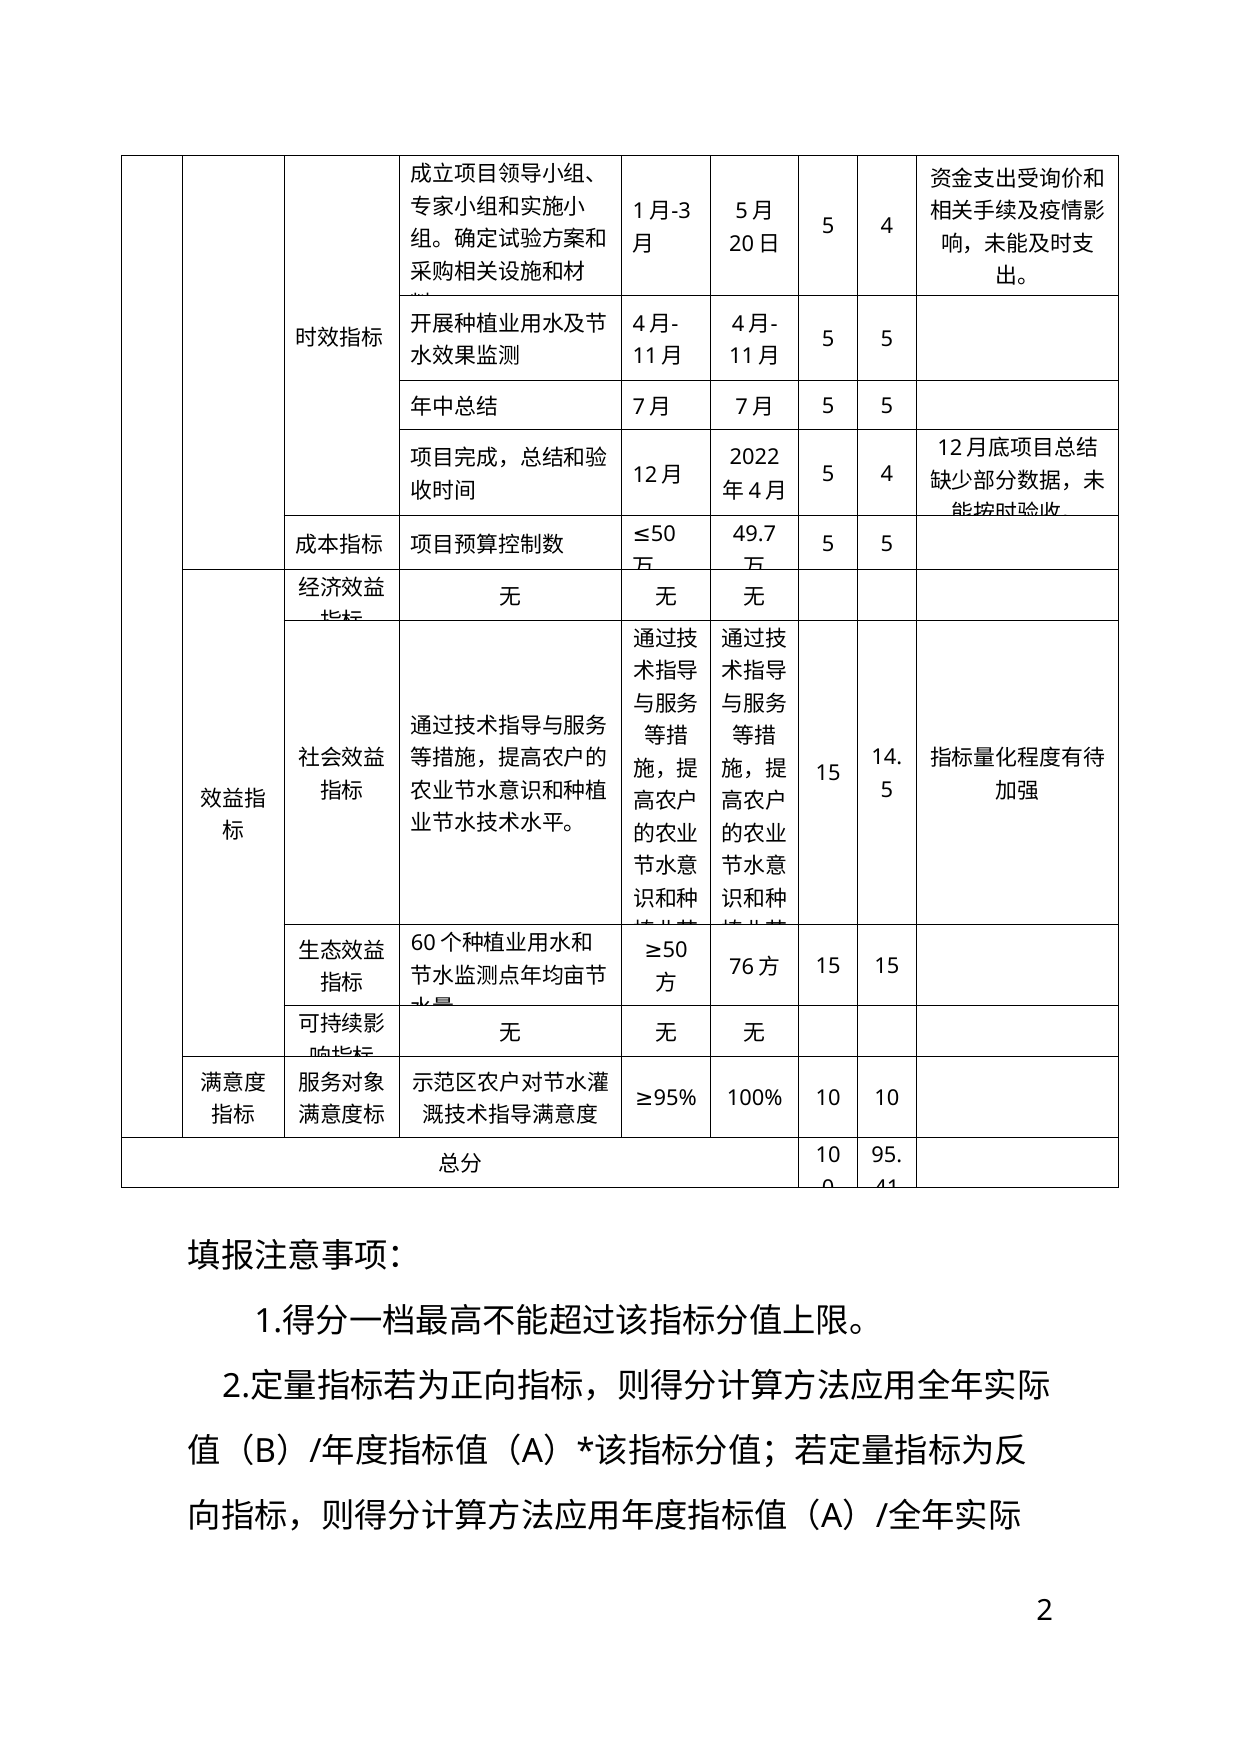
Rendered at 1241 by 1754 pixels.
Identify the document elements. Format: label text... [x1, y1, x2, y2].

table_cell 4 [858, 156, 916, 295]
table_cell 无 [711, 570, 798, 619]
table_cell [917, 570, 1118, 619]
table_cell [917, 296, 1118, 380]
table_cell 5 [858, 516, 916, 569]
table_cell [917, 381, 1118, 429]
table_cell [917, 1006, 1118, 1056]
table_cell 项目预算控制数 [400, 516, 621, 569]
table_cell 无 [711, 1006, 798, 1056]
table_cell 经济效益 指标 [285, 570, 399, 619]
table_cell 5 [799, 516, 857, 569]
table_cell 可持续影响指标 [285, 1006, 399, 1056]
table_cell 5 [799, 381, 857, 429]
table_cell 15 [799, 925, 857, 1005]
table_cell 效益指标 [183, 570, 284, 1056]
table_cell 满意度 指标 [183, 1057, 284, 1137]
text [187, 1350, 1053, 1545]
table_cell 时效指标 [285, 156, 399, 515]
table_cell 通过技术指导与服务等措施，提高农户的农业节水意识和种植业节水技术水平。 [400, 621, 621, 924]
table_cell 60个种植业用水和节水监测点年均亩节水量 [400, 925, 621, 1005]
table_cell 示范区农户对节水灌溉技术指导满意度 [400, 1057, 621, 1137]
table_cell 4月-11月 [622, 296, 710, 380]
table_cell 无 [622, 570, 710, 619]
table_cell 5 [858, 296, 916, 380]
table_cell 通过技术指导与服务等措施，提高农户的农业节水意识和种植业节水技术水平。 [622, 621, 710, 924]
table_cell [917, 925, 1118, 1005]
table_cell 指标量化程度有待加强 [917, 621, 1118, 924]
table_cell [799, 1006, 857, 1056]
table_cell 7月 [711, 381, 798, 429]
table_cell 无 [400, 1006, 621, 1056]
table_cell 无 [622, 1006, 710, 1056]
table_cell 成本指标 [285, 516, 399, 569]
table_cell 社会效益 指标 [285, 621, 399, 924]
table_cell [858, 1006, 916, 1056]
table_cell [917, 1138, 1118, 1187]
table_cell 5 [799, 156, 857, 295]
table_cell 14.5 [858, 621, 916, 924]
table_cell 7月 [622, 381, 710, 429]
table_cell 1月-3月 [622, 156, 710, 295]
table_cell 5 [799, 296, 857, 380]
table_cell 服务对象满意度标 [285, 1057, 399, 1137]
table_cell 15 [799, 621, 857, 924]
table_cell 项目完成，总结和验收时间 [400, 430, 621, 515]
table_cell [799, 570, 857, 619]
table_cell 5 [858, 381, 916, 429]
text 1.得分一档最高不能超过该指标分值上限。 [187, 1285, 1053, 1350]
table_cell 95.41 [858, 1138, 916, 1187]
table_cell 100 [799, 1138, 857, 1187]
table_cell 成立项目领导小组、专家小组和实施小组。确定试验方案和采购相关设施和材料。 [400, 156, 621, 295]
table_cell 10 [799, 1057, 857, 1137]
table_cell 12月 [622, 430, 710, 515]
table_cell 生态效益 指标 [285, 925, 399, 1005]
table_cell ≥50方 [622, 925, 710, 1005]
table_cell 15 [858, 925, 916, 1005]
table_cell 年中总结 [400, 381, 621, 429]
table_cell 49.7万 [711, 516, 798, 569]
table_cell 无 [400, 570, 621, 619]
table_cell 总分 [122, 1138, 798, 1187]
table_cell [917, 1057, 1118, 1137]
text 填报注意事项： [187, 1220, 1053, 1285]
table_cell 5 [799, 430, 857, 515]
table_cell ≤50万 [622, 516, 710, 569]
table_cell 100% [711, 1057, 798, 1137]
table_cell [917, 516, 1118, 569]
table_cell 资金支出受询价和相关手续及疫情影响，未能及时支出。 [917, 156, 1118, 295]
table_cell ≥95% [622, 1057, 710, 1137]
table_cell 通过技术指导与服务等措施，提高农户的农业节水意识和种植业节水技术水平。 [711, 621, 798, 924]
table_cell 76方 [711, 925, 798, 1005]
table_cell 12月底项目总结缺少部分数据，未能按时验收。 [917, 430, 1118, 515]
table_cell 4月-11月 [711, 296, 798, 380]
table_cell 2022年4月 [711, 430, 798, 515]
table_cell 10 [858, 1057, 916, 1137]
table_cell [858, 570, 916, 619]
table_cell 4 [858, 430, 916, 515]
table_cell 开展种植业用水及节水效果监测 [400, 296, 621, 380]
table_cell 5月20日 [711, 156, 798, 295]
